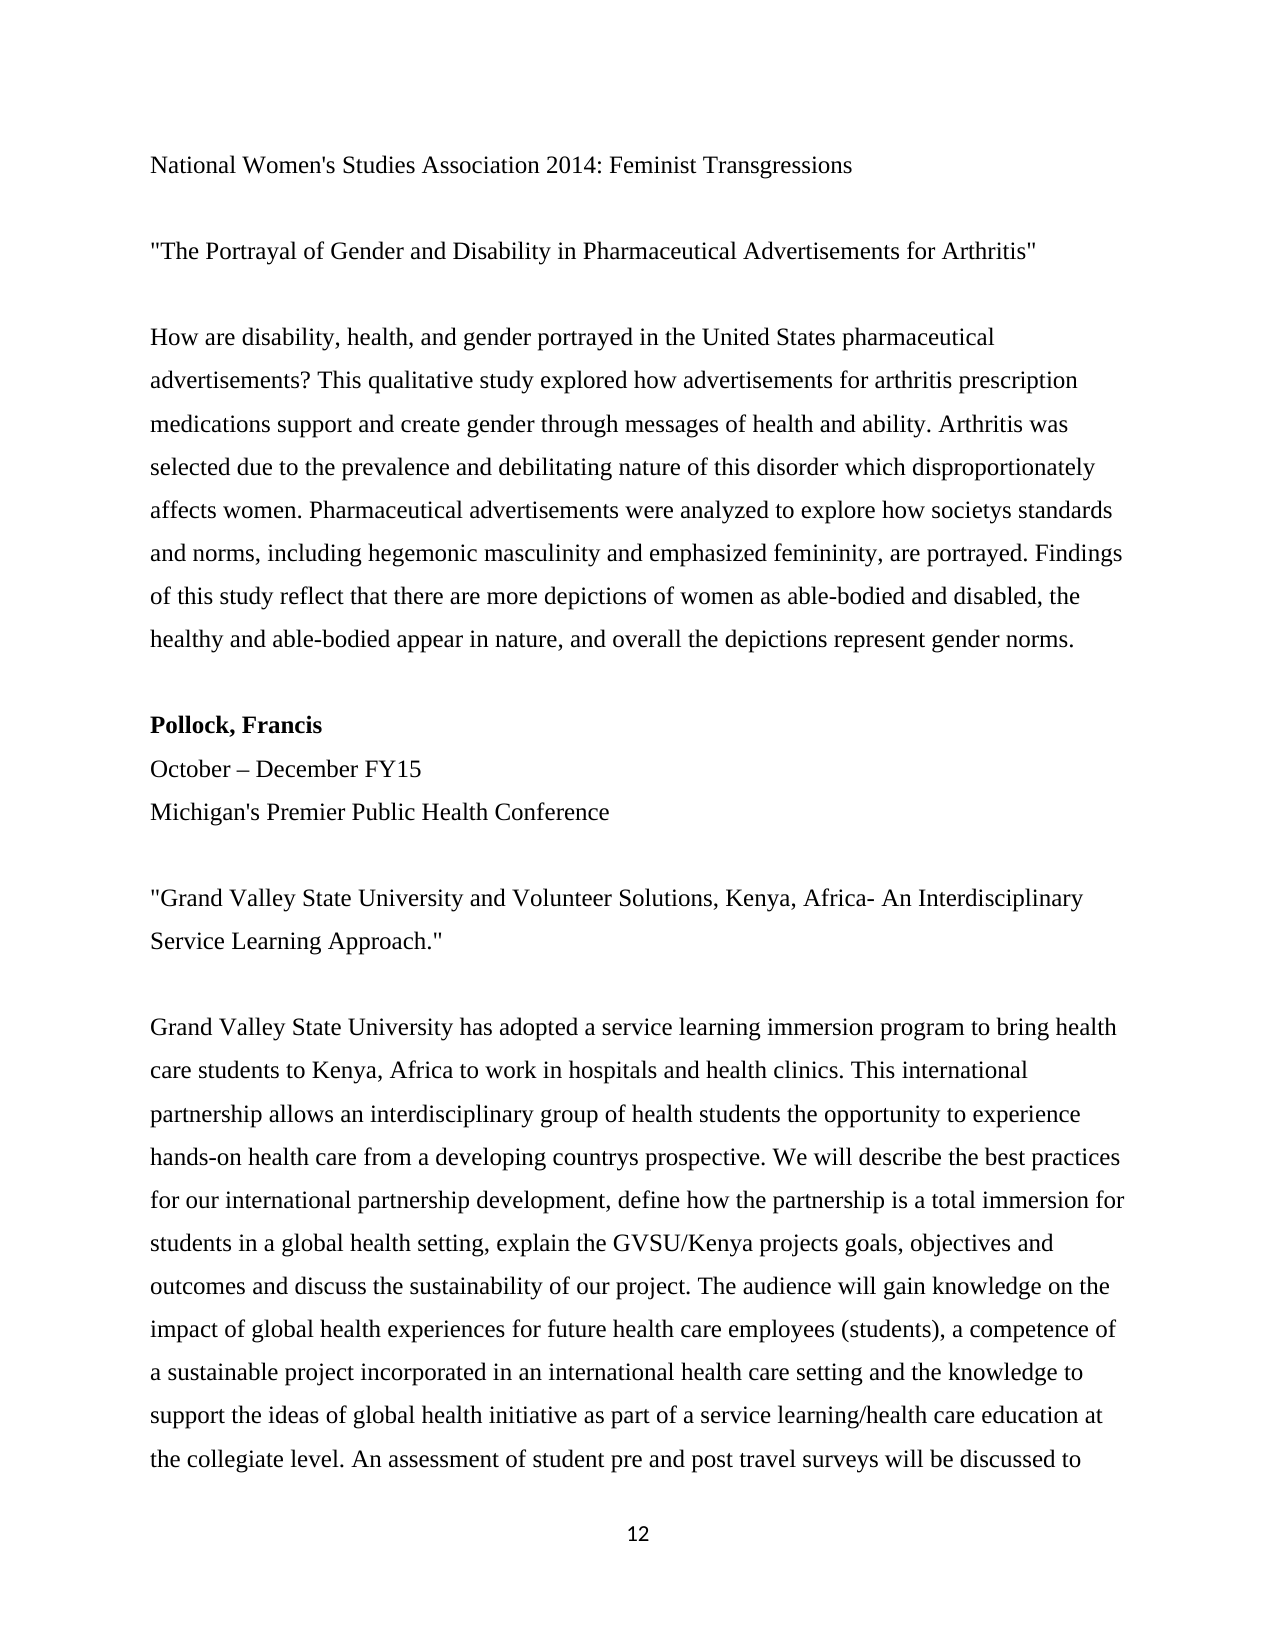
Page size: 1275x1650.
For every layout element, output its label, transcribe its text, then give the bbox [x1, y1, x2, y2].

text "The Portrayal of Gender and Disability in Pharmaceutical Advertisements for Arthritis" [150, 236, 1125, 265]
text How are disability, health, and gender portrayed in the United States pharmaceutical advertisements? This qualitative study explored how advertisements for arthritis prescription medications support and create gender through messages of health and ability. Arthritis was selected due to the prevalence and debilitating nature of this disorder which disproportionately affects women. Pharmaceutical advertisements were analyzed to explore how societys standards and norms, including hegemonic masculinity and emphasized femininity, are portrayed. Findings of this study reflect that there are more depictions of women as able-bodied and disabled, the healthy and able-bodied appear in nature, and overall the depictions represent gender norms. [150, 322, 1125, 653]
text October – December FY15 [150, 754, 1125, 782]
text Michigan's Premier Public Health Conference [150, 797, 1125, 826]
text "Grand Valley State University and Volunteer Solutions, Kenya, Africa- An Interdisciplinary Service Learning Approach." [150, 883, 1125, 955]
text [150, 1012, 1125, 1472]
text National Women's Studies Association 2014: Feminist Transgressions [150, 150, 1125, 179]
text Pollock, Francis [150, 711, 1125, 739]
